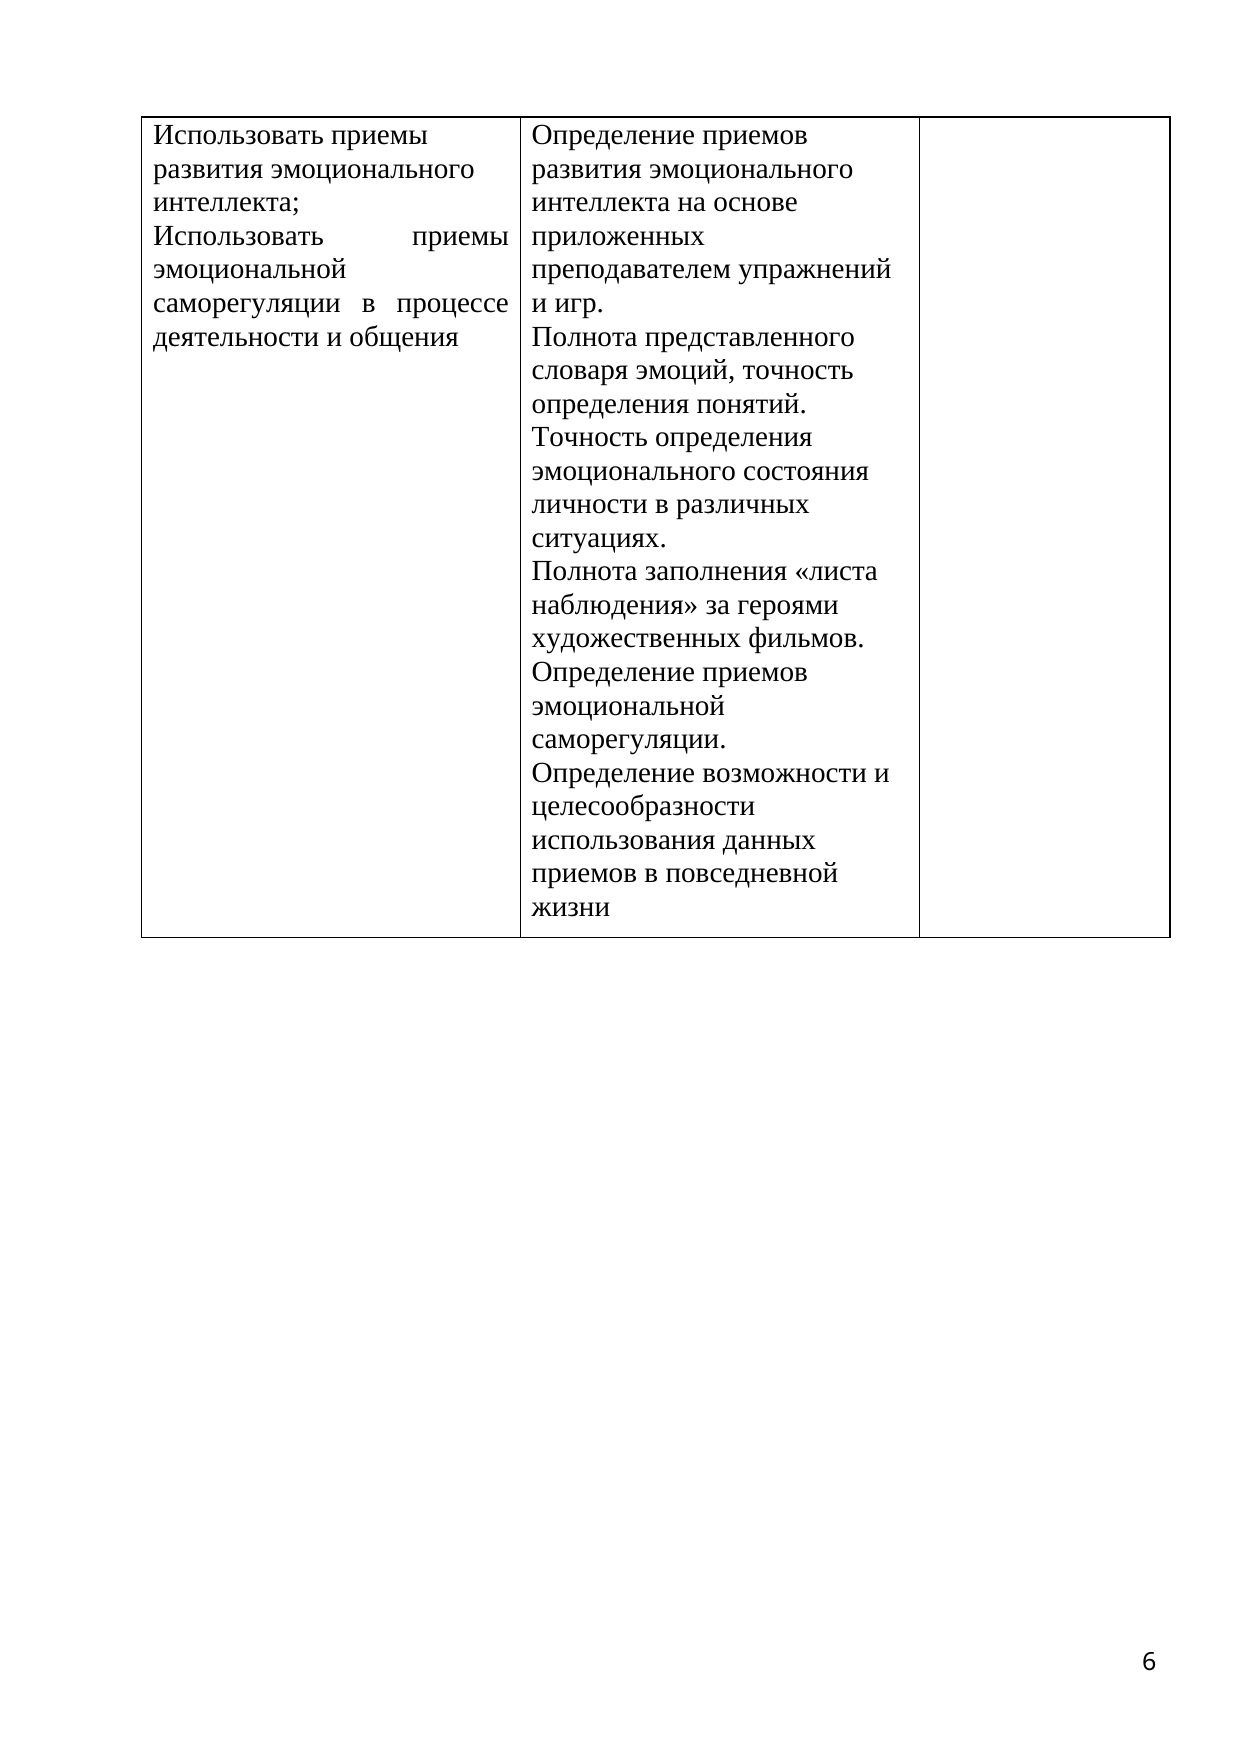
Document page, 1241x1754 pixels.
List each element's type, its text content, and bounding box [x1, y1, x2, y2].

table_header [920, 118, 1169, 937]
table_header Определение приемов развития эмоционального интеллекта на основе приложенных преподавателем упражнений и игр. Полнота представленного словаря эмоций, точность определения понятий. Точность определения эмоционального состояния личности в различных ситуациях. Полнота заполнения «листа наблюдения» за героями художественных фильмов. Определение приемов эмоциональной саморегуляции. Определение возможности и целесообразности использования данных приемов в повседневной жизни [521, 118, 919, 937]
table_header Использовать приемы развития эмоционального интеллекта; Использовать приемы эмоциональной саморегуляции в процессе деятельности и общения [142, 118, 520, 937]
